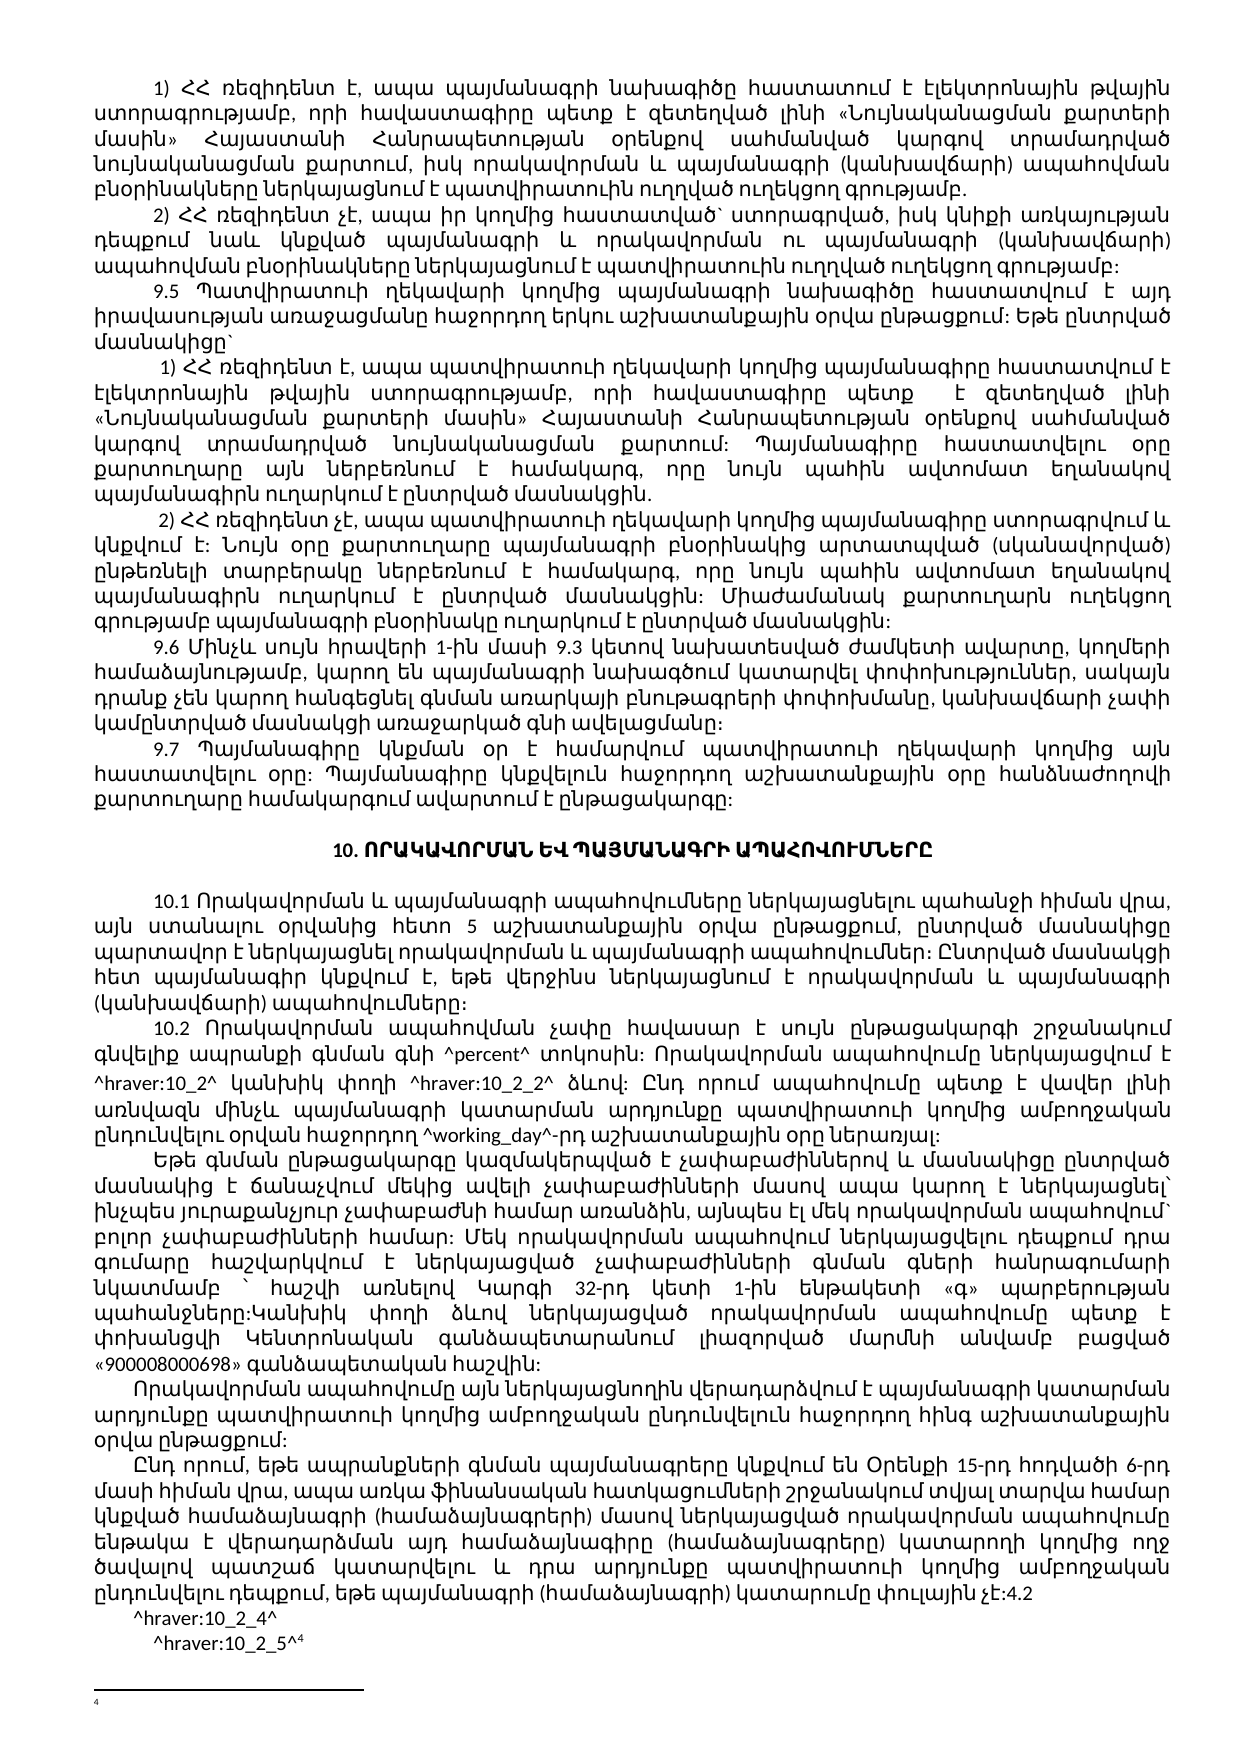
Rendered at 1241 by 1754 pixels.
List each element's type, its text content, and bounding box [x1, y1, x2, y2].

text Որակավորման ապահովումը այն ներկայացնողին վերադարձվում է պայմանագրի կատարման արդյունքը պատվիրատուի կողմից ամբողջական ընդունվելուն հաջորդող հինգ աշխատանքային օրվա ընթացքում: [94, 1376, 1171, 1453]
text 1) ՀՀ ռեզիդենտ է, ապա պայմանագրի նախագիծը հաստատում է էլեկտրոնային թվային ստորագրությամբ, որի հավաստագիրը պետք է զետեղված լինի «Նույնականացման քարտերի մասին» Հայաստանի Հանրապետության օրենքով սահմանված կարգով տրամադրված նույնականացման քարտում, իսկ որակավորման և պայմանագրի (կանխավճարի) ապահովման բնօրինակները ներկայացնում է պատվիրատուին ուղղված ուղեկցող գրությամբ. [94, 75, 1171, 202]
text 1) ՀՀ ռեզիդենտ է, ապա պատվիրատուի ղեկավարի կողմից պայմանագիրը հաստատվում է էլեկտրոնային թվային ստորագրությամբ, որի հավաստագիրը պետք է զետեղված լինի «Նույնականացման քարտերի մասին» Հայաստանի Հանրապետության օրենքով սահմանված կարգով տրամադրված նույնականացման քարտում: Պայմանագիրը հաստատվելու օրը քարտուղարը այն ներբեռնում է համակարգ, որը նույն պահին ավտոմատ եղանակով պայմանագիրն ուղարկում է ընտրված մասնակցին. [94, 354, 1171, 507]
text Ընդ որում, եթե ապրանքների գնման պայմանագրերը կնքվում են Օրենքի 15-րդ հոդվածի 6-րդ մասի հիման վրա, ապա առկա ֆինանսական հատկացումների շրջանակում տվյալ տարվա համար կնքված համաձայնագրի (համաձայնագրերի) մասով ներկայացված որակավորման ապահովումը ենթակա է վերադարձման այդ համաձայնագիրը (համաձայնագրերը) կատարողի կողմից ողջ ծավալով պատշաճ կատարվելու և դրա արդյունքը պատվիրատուի կողմից ամբողջական ընդունվելու դեպքում, եթե պայմանագրի (համաձայնագրի) կատարումը փուլային չէ:4.2 [94, 1453, 1171, 1605]
text 10.2 Որակավորման ապահովման չափը հավասար է սույն ընթացակարգի շրջանակում գնվելիք ապրանքի գնման գնի ^percent^ տոկոսին: Որակավորման ապահովումը ներկայացվում է ^hraver:10_2^ կանխիկ փողի ^hraver:10_2_2^ ձևով: Ընդ որում ապահովումը պետք է վավեր լինի առնվազն մինչև պայմանագրի կատարման արդյունքը պատվիրատուի կողմից ամբողջական ընդունվելու օրվան հաջորդող ^working_day^-րդ աշխատանքային օրը ներառյալ: [94, 1015, 1171, 1148]
text 2) ՀՀ ռեզիդենտ չէ, ապա իր կողմից հաստատված` ստորագրված, իսկ կնիքի առկայության դեպքում նաև կնքված պայմանագրի և որակավորման ու պայմանագրի (կանխավճարի) ապահովման բնօրինակները ներկայացնում է պատվիրատուին ուղղված ուղեկցող գրությամբ: [94, 202, 1171, 278]
text 10. ՈՐԱԿԱՎՈՐՄԱՆ ԵՎ ՊԱՅՄԱՆԱԳՐԻ ԱՊԱՀՈՎՈՒՄՆԵՐԸ [94, 837, 1171, 863]
text 9.5 Պատվիրատուի ղեկավարի կողմից պայմանագրի նախագիծը հաստատվում է այդ իրավասության առաջացմանը հաջորդող երկու աշխատանքային օրվա ընթացքում: Եթե ընտրված մասնակիցը` [94, 278, 1171, 354]
text 9.6 Մինչև սույն հրավերի 1-ին մասի 9.3 կետով նախատեսված ժամկետի ավարտը, կողմերի համաձայնությամբ, կարող են պայմանագրի նախագծում կատարվել փոփոխություններ, սակայն դրանք չեն կարող հանգեցնել գնման առարկայի բնութագրերի փոփոխմանը, կանխավճարի չափի կամընտրված մասնակցի առաջարկած գնի ավելացմանը։ [94, 634, 1171, 736]
text Եթե գնման ընթացակարգը կազմակերպված է չափաբաժիններով և մասնակիցը ընտրված մասնակից է ճանաչվում մեկից ավելի չափաբաժինների մասով ապա կարող է ներկայացնել՝ ինչպես յուրաքանչյուր չափաբաժնի համար առանձին, այնպես էլ մեկ որակավորման ապահովում` բոլոր չափաբաժինների համար: Մեկ որակավորման ապահովում ներկայացվելու դեպքում դրա գումարը հաշվարկվում է ներկայացված չափաբաժինների գնման գների հանրագումարի նկատմամբ ՝ հաշվի առնելով Կարգի 32-րդ կետի 1-ին ենթակետի «գ» պարբերության պահանջները:Կանխիկ փողի ձևով ներկայացված որակավորման ապահովումը պետք է փոխանցվի Կենտրոնական գանձապետարանում լիազորված մարմնի անվամբ բացված «900008000698» գանձապետական հաշվին: [94, 1148, 1171, 1376]
text 2) ՀՀ ռեզիդենտ չէ, ապա պատվիրատուի ղեկավարի կողմից պայմանագիրը ստորագրվում և կնքվում է: Նույն օրը քարտուղարը պայմանագրի բնօրինակից արտատպված (սկանավորված) ընթեռնելի տարբերակը ներբեռնում է համակարգ, որը նույն պահին ավտոմատ եղանակով պայմանագիրն ուղարկում է ընտրված մասնակցին: Միաժամանակ քարտուղարն ուղեկցող գրությամբ պայմանագրի բնօրինակը ուղարկում է ընտրված մասնակցին: [94, 507, 1171, 634]
text 10.1 Որակավորման և պայմանագրի ապահովումները ներկայացնելու պահանջի հիման վրա, այն ստանալու օրվանից հետո 5 աշխատանքային օրվա ընթացքում, ընտրված մասնակիցը պարտավոր է ներկայացնել որակավորման և պայմանագրի ապահովումներ։ Ընտրված մասնակցի հետ պայմանագիր կնքվում է, եթե վերջինս ներկայացնում է որակավորման և պայմանագրի (կանխավճարի) ապահովումները։ [94, 888, 1171, 1015]
text 9.7 Պայմանագիրը կնքման օր է համարվում պատվիրատուի ղեկավարի կողմից այն հաստատվելու օրը: Պայմանագիրը կնքվելուն հաջորդող աշխատանքային օրը հանձնաժողովի քարտուղարը համակարգում ավարտում է ընթացակարգը: [94, 736, 1171, 812]
text ^hraver:10_2_4^ [94, 1605, 1171, 1631]
text ^hraver:10_2_5^ [94, 1631, 1171, 1656]
